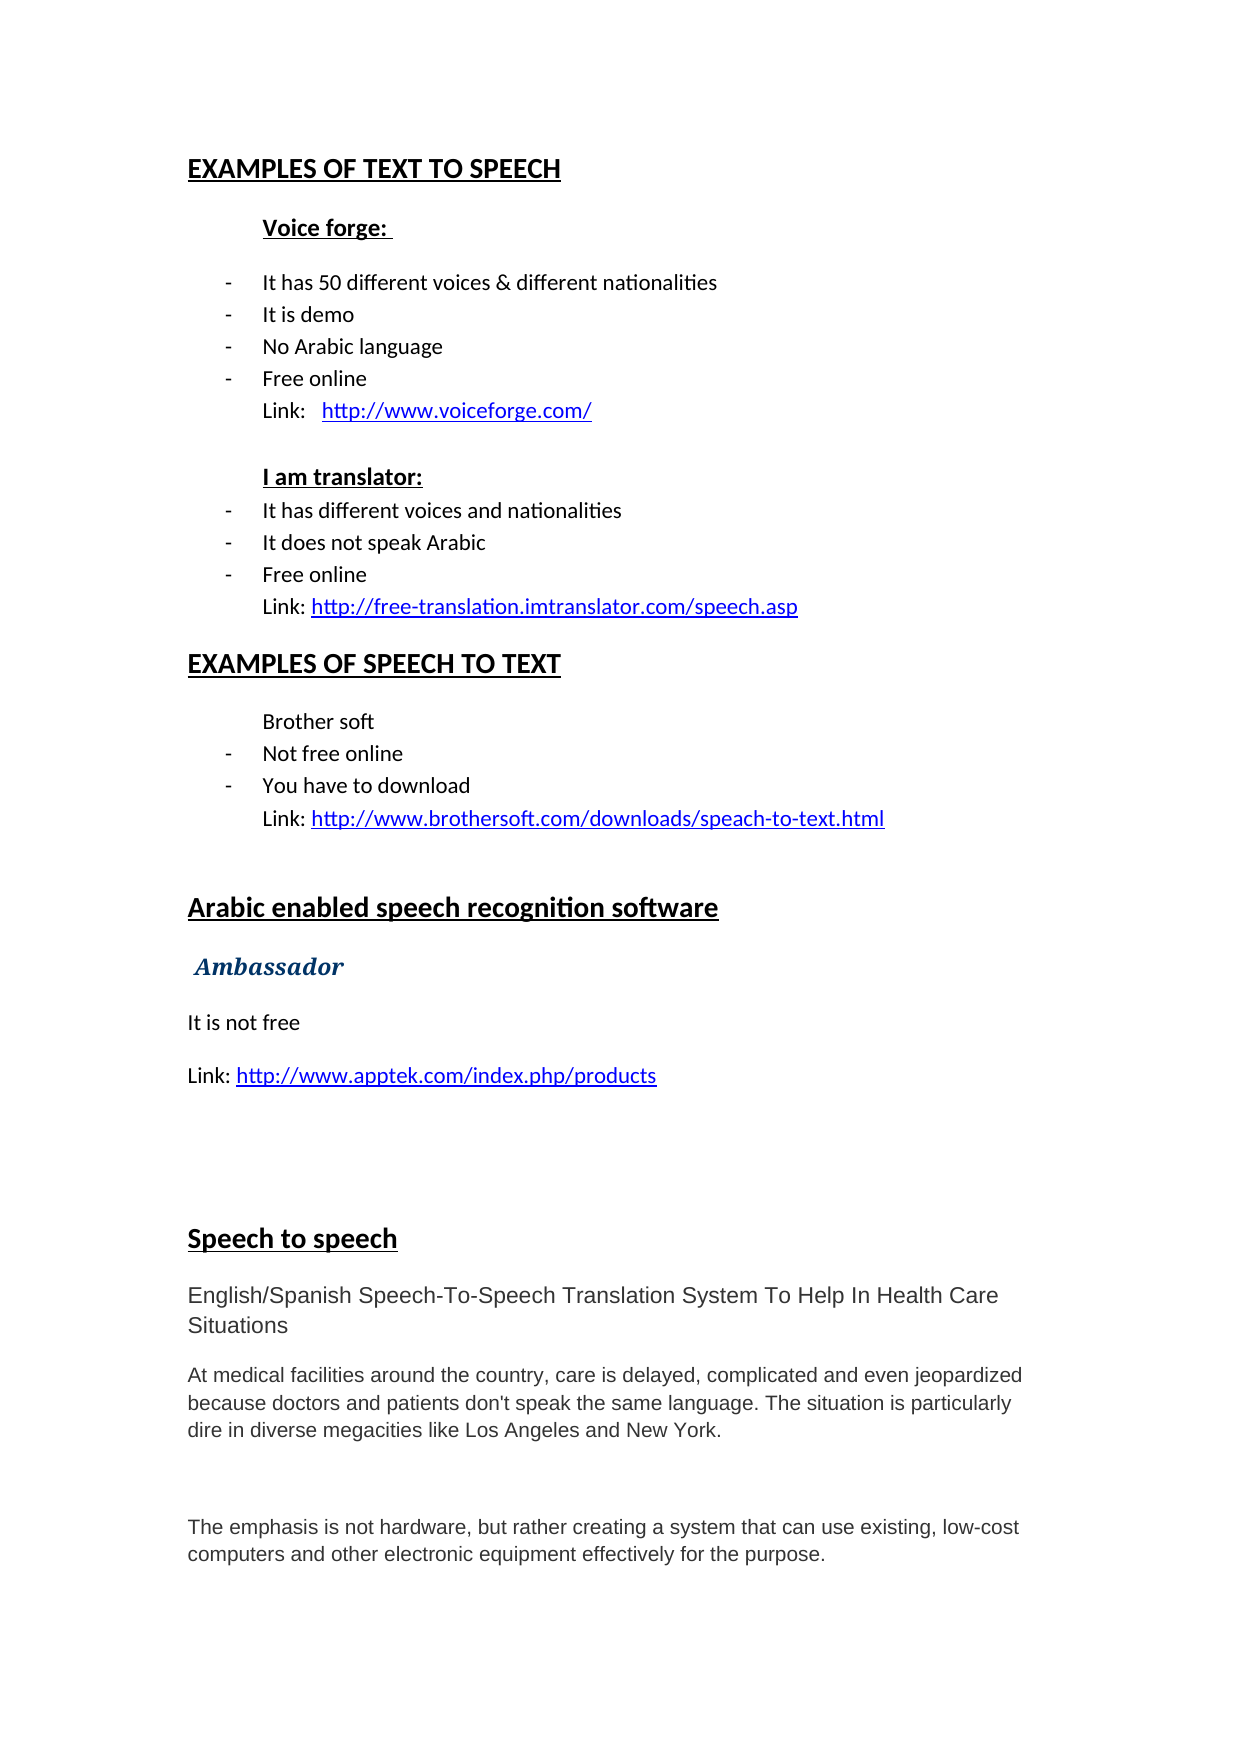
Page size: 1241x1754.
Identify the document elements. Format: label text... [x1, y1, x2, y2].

text Voice forge: [187, 212, 1053, 242]
text EXAMPLES OF SPEECH TO TEXT [187, 645, 1053, 681]
list You have to download [225, 771, 1053, 799]
text EXAMPLES OF TEXT TO SPEECH [187, 150, 1053, 186]
list It is demo [225, 300, 1053, 328]
text Speech to speech [187, 1220, 1053, 1256]
text At medical facilities around the country, care is delayed, complicated and even jeopardized because doctors and patients don't speak the same language. The situation is particularly dire in diverse megacities like Los Angeles and New York. [187, 1363, 1053, 1442]
text Ambassador [187, 951, 1053, 982]
text English/Spanish Speech-To-Speech Translation System To Help In Health Care Situations [187, 1282, 1053, 1338]
list I am translator: [262, 461, 1053, 491]
list It has different voices and nationalities [225, 496, 1053, 524]
text Link: http://www.apptek.com/index.php/products [187, 1061, 1053, 1089]
list Link: http://www.voiceforge.com/ [262, 396, 1053, 424]
list Free online [225, 560, 1053, 588]
text It is not free [187, 1008, 1053, 1036]
list Not free online [225, 739, 1053, 767]
list It does not speak Arabic [225, 528, 1053, 556]
list It has 50 different voices & different nationalities [225, 268, 1053, 296]
list Brother soft [262, 707, 1053, 735]
list No Arabic language [225, 332, 1053, 360]
list Link: http://www.brothersoft.com/downloads/speach-to-text.html [262, 804, 1053, 832]
list Free online [225, 364, 1053, 392]
list Link: http://free-translation.imtranslator.com/speech.asp [262, 592, 1053, 620]
text Arabic enabled speech recognition software [187, 889, 1053, 924]
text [187, 1515, 1053, 1594]
